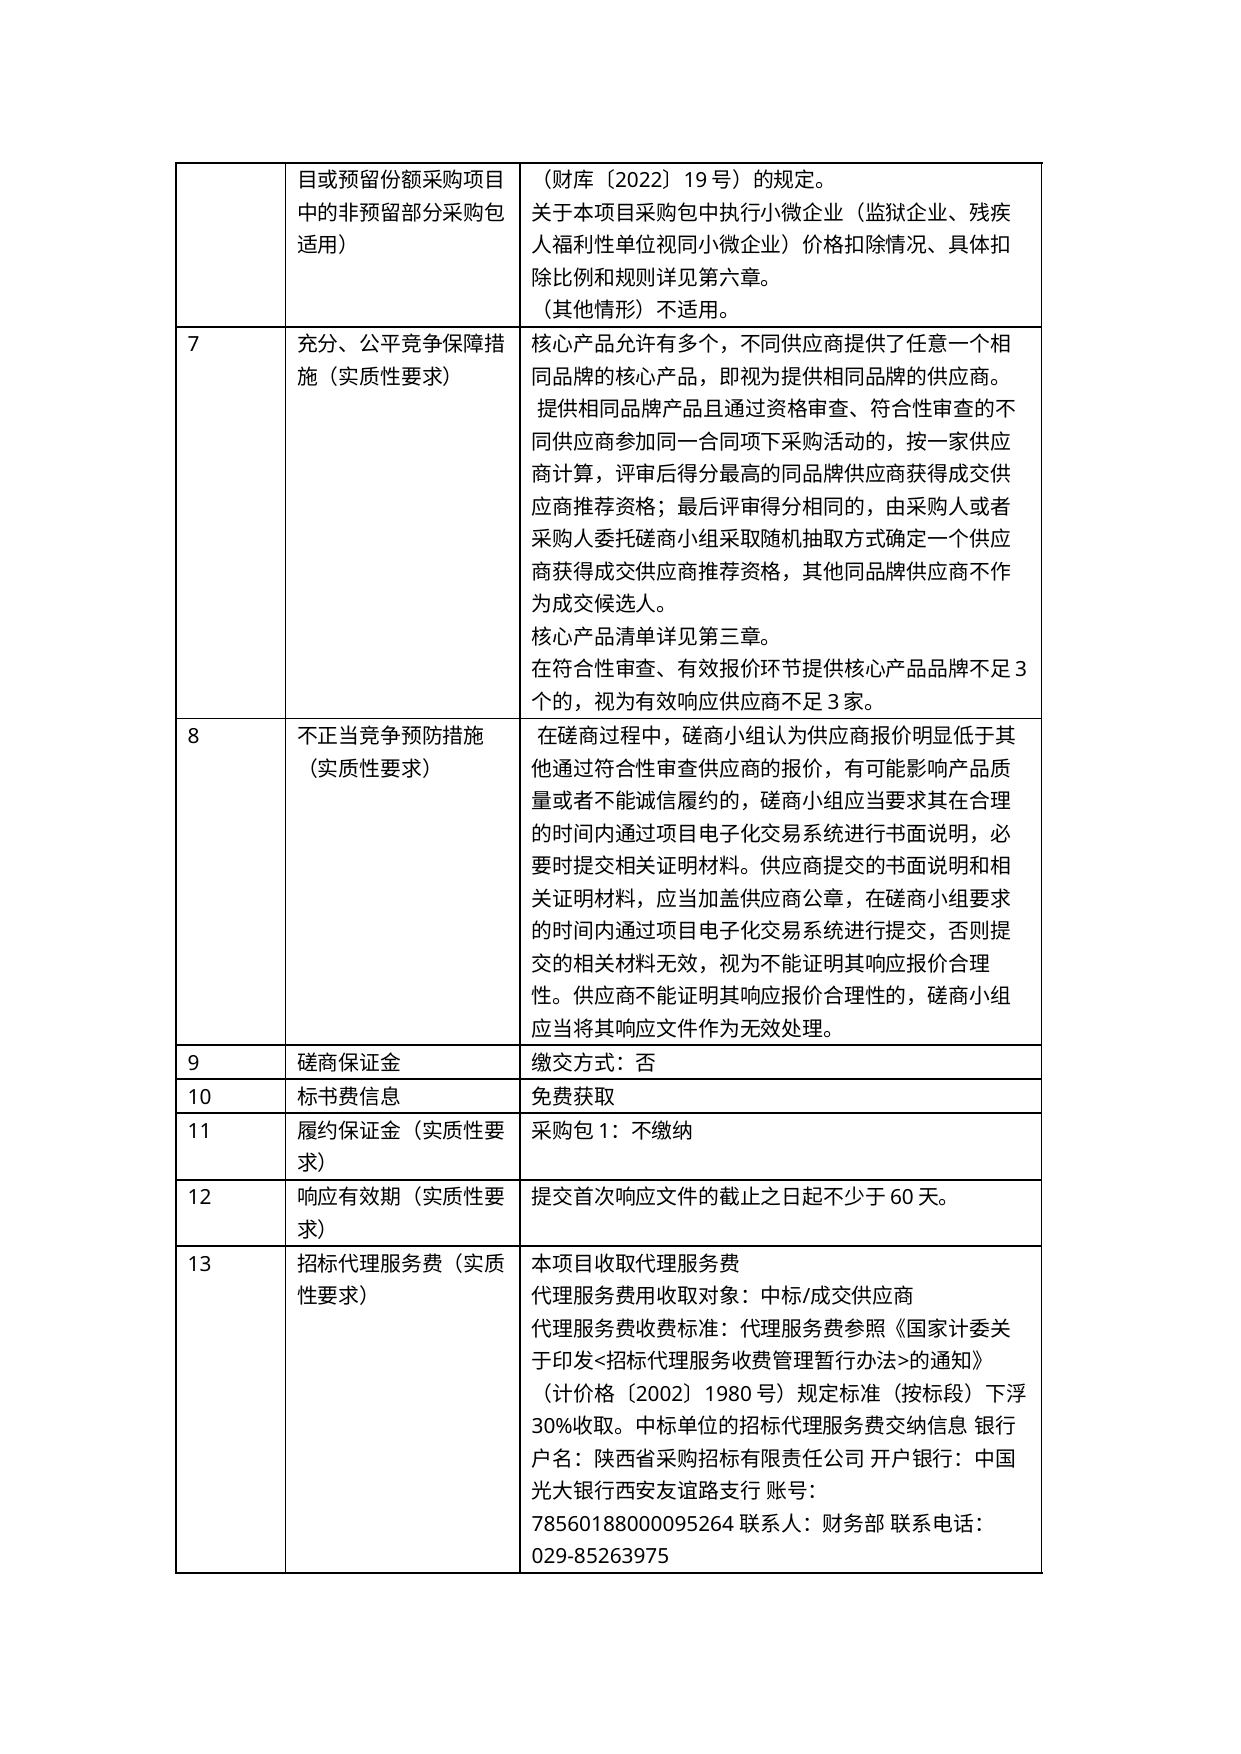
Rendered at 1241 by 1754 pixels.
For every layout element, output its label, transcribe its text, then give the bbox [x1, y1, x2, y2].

table_cell 不正当竞争预防措施（实质性要求） [286, 719, 519, 1044]
table_cell 8 [177, 719, 285, 1044]
table_cell 9 [177, 1046, 285, 1078]
table_cell 招标代理服务费（实质性要求） [286, 1247, 519, 1572]
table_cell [286, 164, 519, 326]
table_cell 缴交方式：否 [521, 1046, 1041, 1078]
table_cell 标书费信息 [286, 1080, 519, 1112]
table_cell 免费获取 [521, 1080, 1041, 1112]
table_cell 提交首次响应文件的截止之日起不少于60天。 [521, 1181, 1041, 1245]
table_cell 充分、公平竞争保障措施（实质性要求） [286, 328, 519, 718]
table_cell 10 [177, 1080, 285, 1112]
table_cell 本项目收取代理服务费 代理服务费用收取对象：中标/成交供应商 代理服务费收费标准：代理服务费参照《国家计委关于印发<招标代理服务收费管理暂行办法>的通知》（计价格〔2002〕1980号）规定标准（按标段）下浮30%收取。中标单位的招标代理服务费交纳信息 银行户名：陕西省采购招标有限责任公司 开户银行：中国光大银行西安友谊路支行 账号：78560188000095264 联系人：财务部 联系电话：029-85263975 [521, 1247, 1041, 1572]
table_cell 6 [177, 164, 285, 326]
table_cell 12 [177, 1181, 285, 1245]
table_cell 核心产品允许有多个，不同供应商提供了任意一个相同品牌的核心产品，即视为提供相同品牌的供应商。 提供相同品牌产品且通过资格审查、符合性审查的不同供应商参加同一合同项下采购活动的，按一家供应商计算，评审后得分最高的同品牌供应商获得成交供应商推荐资格；最后评审得分相同的，由采购人或者采购人委托磋商小组采取随机抽取方式确定一个供应商获得成交供应商推荐资格，其他同品牌供应商不作为成交候选人。 核心产品清单详见第三章。 在符合性审查、有效报价环节提供核心产品品牌不足3个的，视为有效响应供应商不足3家。 [521, 328, 1041, 718]
table_cell 磋商保证金 [286, 1046, 519, 1078]
table_cell 13 [177, 1247, 285, 1572]
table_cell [521, 164, 1041, 326]
table_cell 履约保证金（实质性要求） [286, 1114, 519, 1179]
table_cell 7 [177, 328, 285, 718]
table_cell 11 [177, 1114, 285, 1179]
table_cell 采购包1：不缴纳 [521, 1114, 1041, 1179]
table_cell 响应有效期（实质性要求） [286, 1181, 519, 1245]
table_cell 在磋商过程中，磋商小组认为供应商报价明显低于其他通过符合性审查供应商的报价，有可能影响产品质量或者不能诚信履约的，磋商小组应当要求其在合理的时间内通过项目电子化交易系统进行书面说明，必要时提交相关证明材料。供应商提交的书面说明和相关证明材料，应当加盖供应商公章，在磋商小组要求的时间内通过项目电子化交易系统进行提交，否则提交的相关材料无效，视为不能证明其响应报价合理性。供应商不能证明其响应报价合理性的，磋商小组应当将其响应文件作为无效处理。 [521, 719, 1041, 1044]
